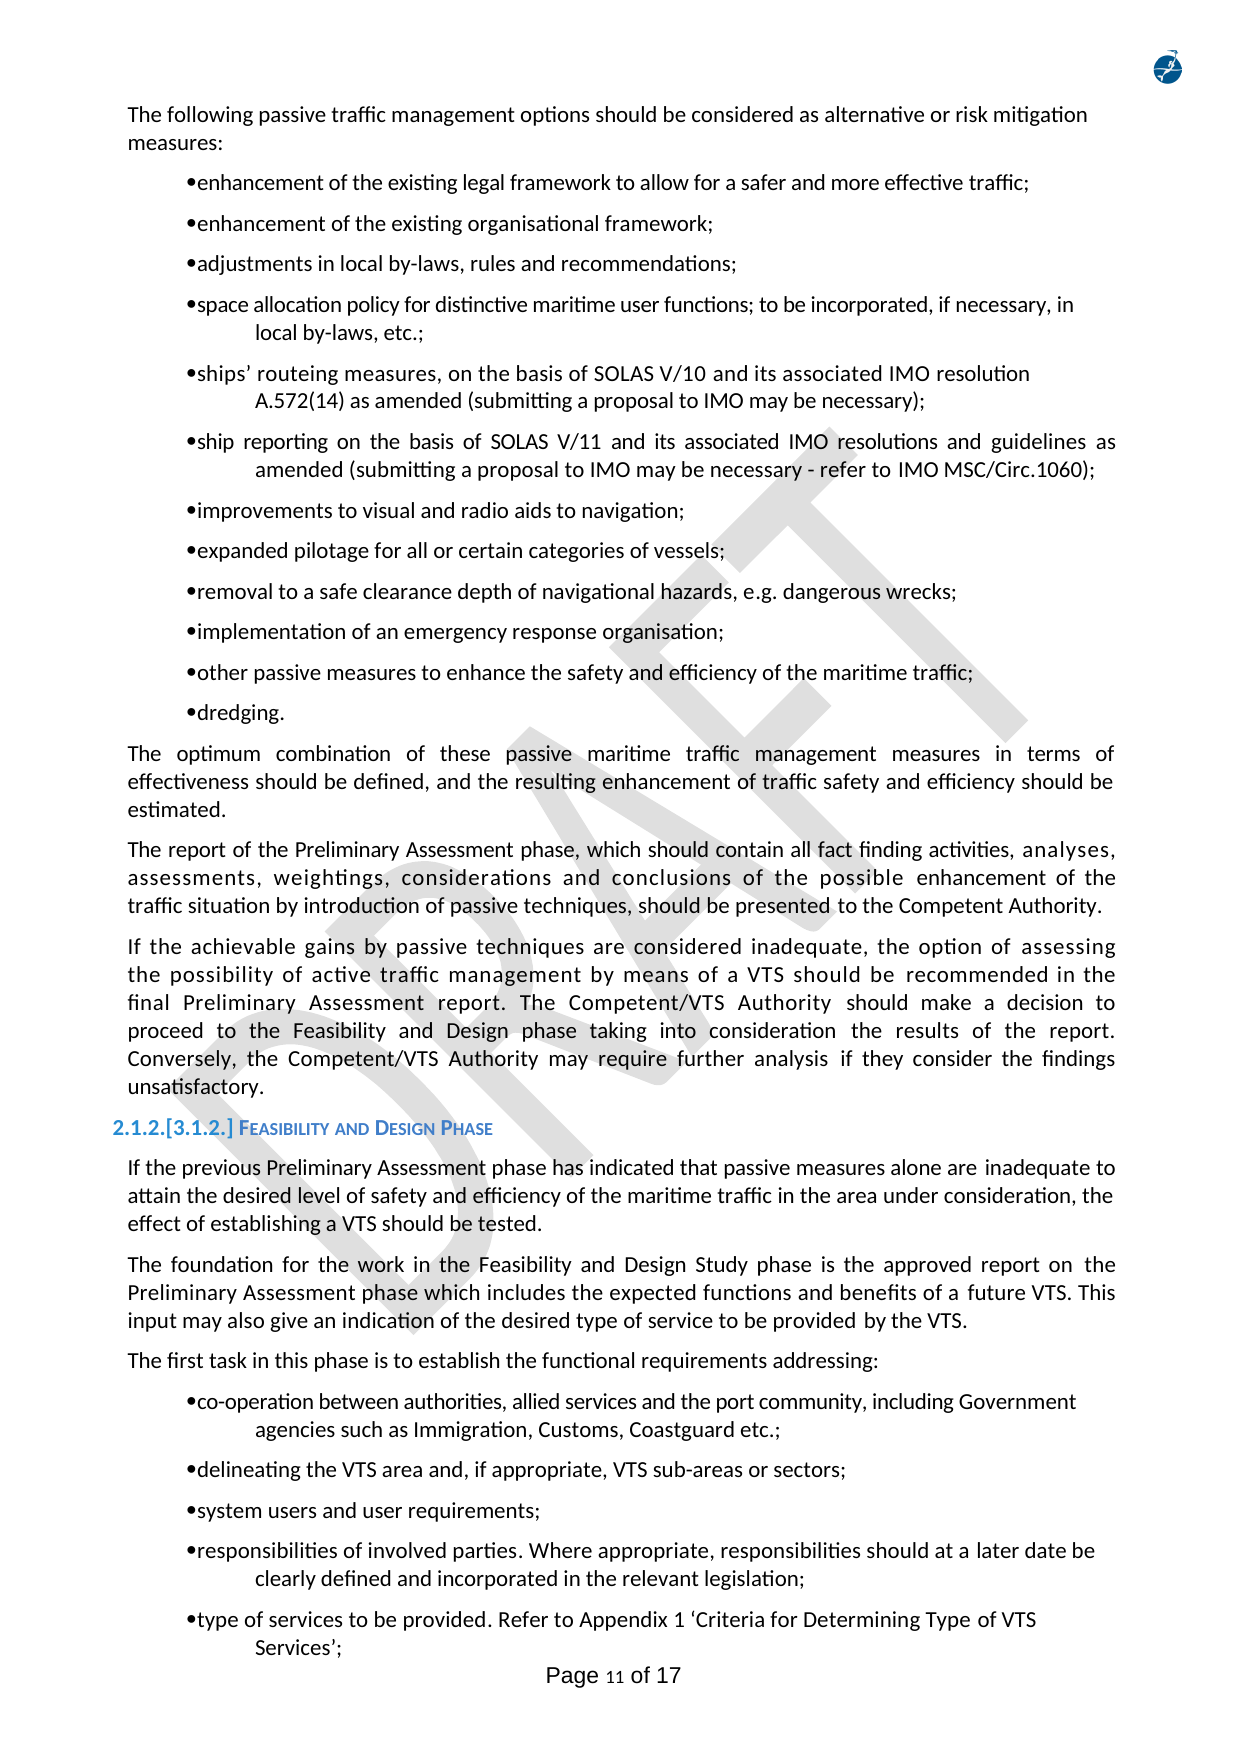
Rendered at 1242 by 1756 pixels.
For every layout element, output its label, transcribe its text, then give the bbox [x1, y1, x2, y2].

text The report of the Preliminary Assessment phase, which should contain all fact finding activities, analyses, assessments, weightings, considerations and conclusions of the possible enhancement of the traffic situation by introduction of passive techniques, should be presented to the Competent Authority. [127, 835, 1116, 919]
list responsibilities of involved parties. Where appropriate, responsibilities should at a later date be clearly defined and incorporated in the relevant legislation; [187, 1536, 1116, 1592]
text The foundation for the work in the Feasibility and Design Study phase is the approved report on the Preliminary Assessment phase which includes the expected functions and benefits of a future VTS. This input may also give an indication of the desired type of service to be provided by the VTS. [127, 1250, 1116, 1334]
list other passive measures to enhance the safety and efficiency of the maritime traffic; [187, 658, 1131, 686]
list removal to a safe clearance depth of navigational hazards, e.g. dangerous wrecks; [187, 577, 1131, 605]
list co-operation between authorities, allied services and the port community, including Government agencies such as Immigration, Customs, Coastguard etc.; [187, 1387, 1116, 1443]
text The optimum combination of these passive maritime traffic management measures in terms of effectiveness should be defined, and the resulting enhancement of traffic safety and efficiency should be estimated. [127, 739, 1116, 823]
list adjustments in local by-laws, rules and recommendations; [187, 249, 1131, 278]
list enhancement of the existing organisational framework; [187, 209, 1131, 237]
text The following passive traffic management options should be considered as alternative or risk mitigation measures: [127, 100, 1116, 156]
subtitle Feasibility and Design Phase [112, 1113, 1131, 1141]
list space allocation policy for distinctive maritime user functions; to be incorporated, if necessary, in local by-laws, etc.; [187, 290, 1116, 346]
list improvements to visual and radio aids to navigation; [187, 496, 1131, 524]
list delineating the VTS area and, if appropriate, VTS sub-areas or sectors; [187, 1455, 1131, 1483]
list type of services to be provided. Refer to Appendix 1 ‘Criteria for Determining Type of VTS Services’; [187, 1605, 1116, 1661]
text If the previous Preliminary Assessment phase has indicated that passive measures alone are inadequate to attain the desired level of safety and efficiency of the maritime traffic in the area under consideration, the effect of establishing a VTS should be tested. [127, 1153, 1116, 1237]
list expanded pilotage for all or certain categories of vessels; [187, 536, 1131, 564]
list system users and user requirements; [187, 1496, 1131, 1524]
list ship reporting on the basis of SOLAS V/11 and its associated IMO resolutions and guidelines as amended (submitting a proposal to IMO may be necessary - refer to IMO MSC/Circ.1060); [187, 427, 1116, 483]
list implementation of an emergency response organisation; [187, 617, 1131, 645]
list dredging. [187, 698, 1131, 726]
list enhancement of the existing legal framework to allow for a safer and more effective traffic; [187, 168, 1116, 197]
picture [1122, 0, 1241, 119]
text If the achievable gains by passive techniques are considered inadequate, the option of assessing the possibility of active traffic management by means of a VTS should be recommended in the final Preliminary Assessment report. The Competent/VTS Authority should make a decision to proceed to the Feasibility and Design phase taking into consideration the results of the report. Conversely, the Competent/VTS Authority may require further analysis if they consider the findings unsatisfactory. [127, 932, 1116, 1100]
text The first task in this phase is to establish the functional requirements addressing: [127, 1346, 1131, 1374]
list ships’ routeing measures, on the basis of SOLAS V/10 and its associated IMO resolution A.572(14) as amended (submitting a proposal to IMO may be necessary); [187, 359, 1116, 415]
